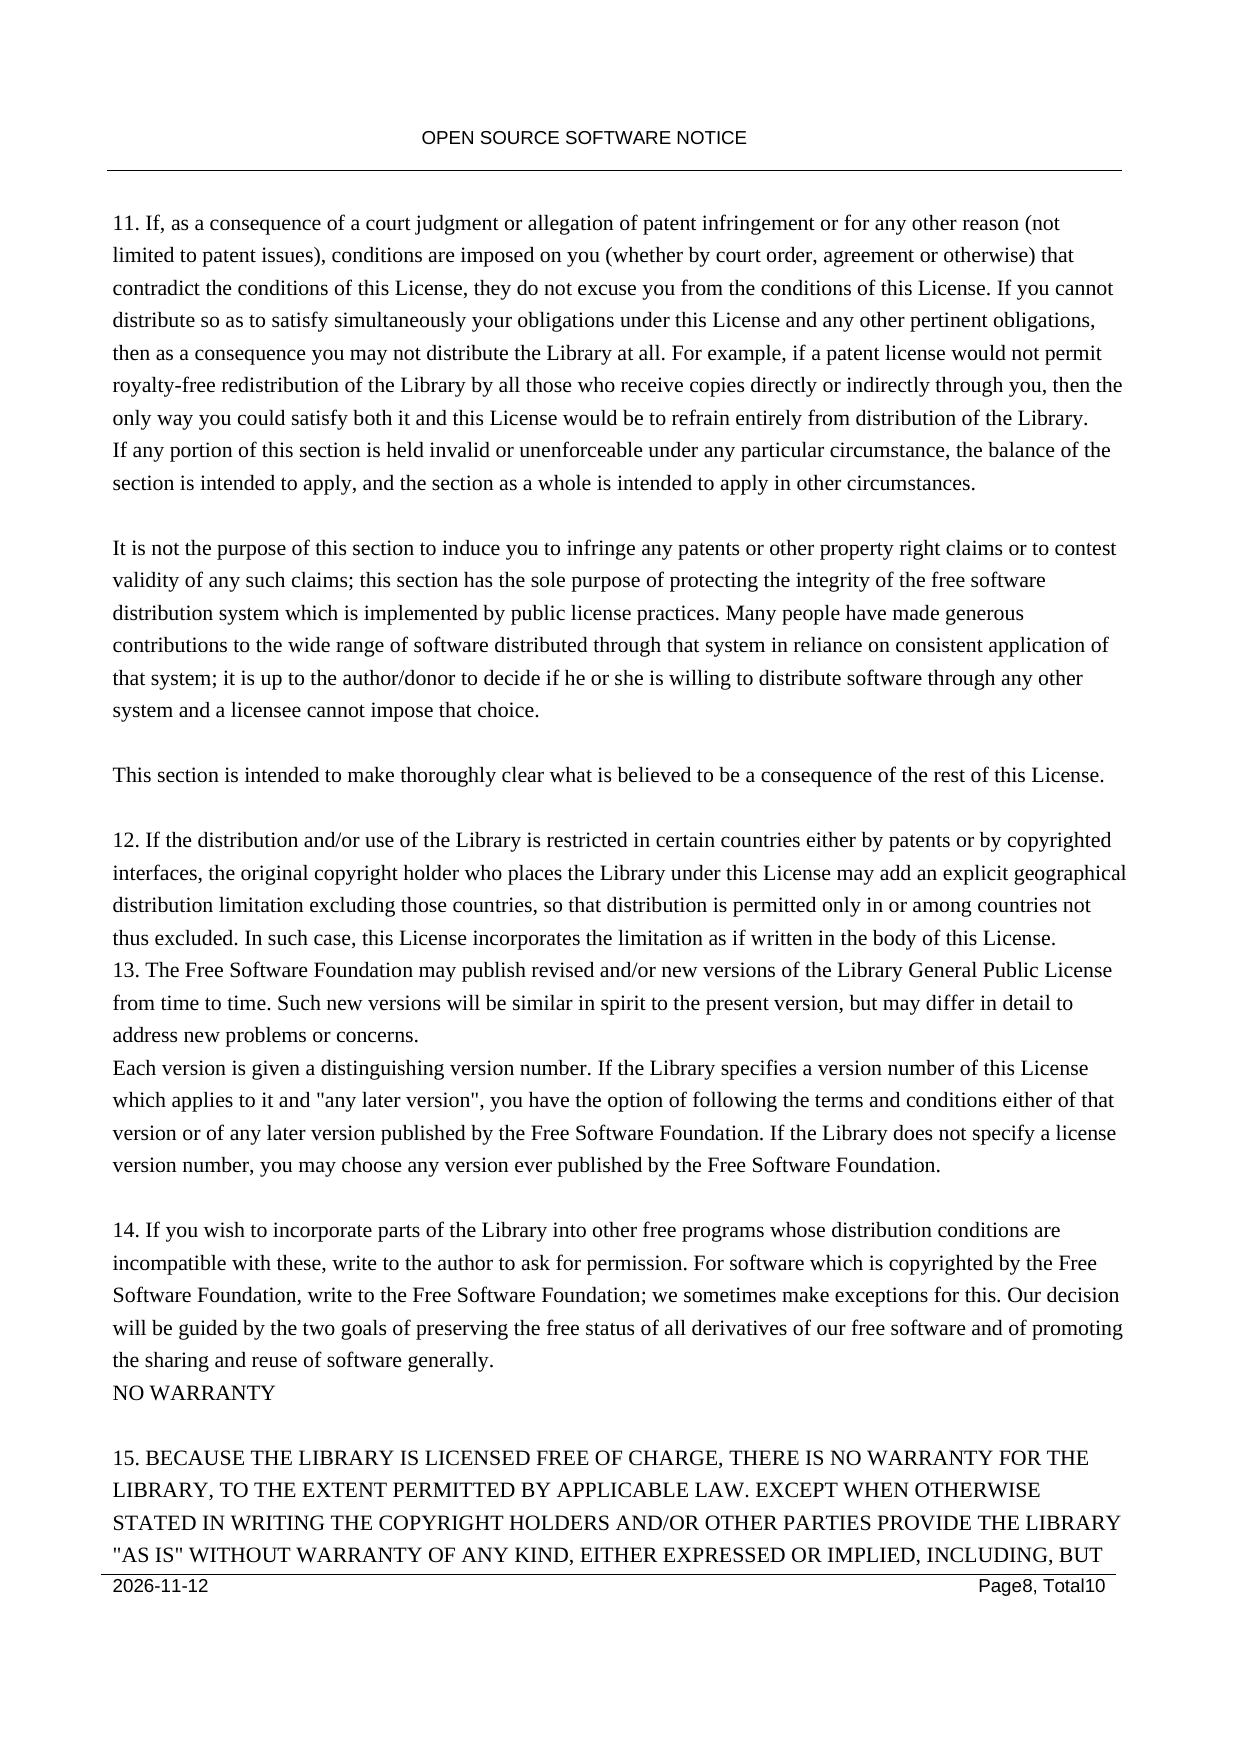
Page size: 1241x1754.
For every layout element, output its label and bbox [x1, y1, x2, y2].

text [112, 206, 1128, 1571]
